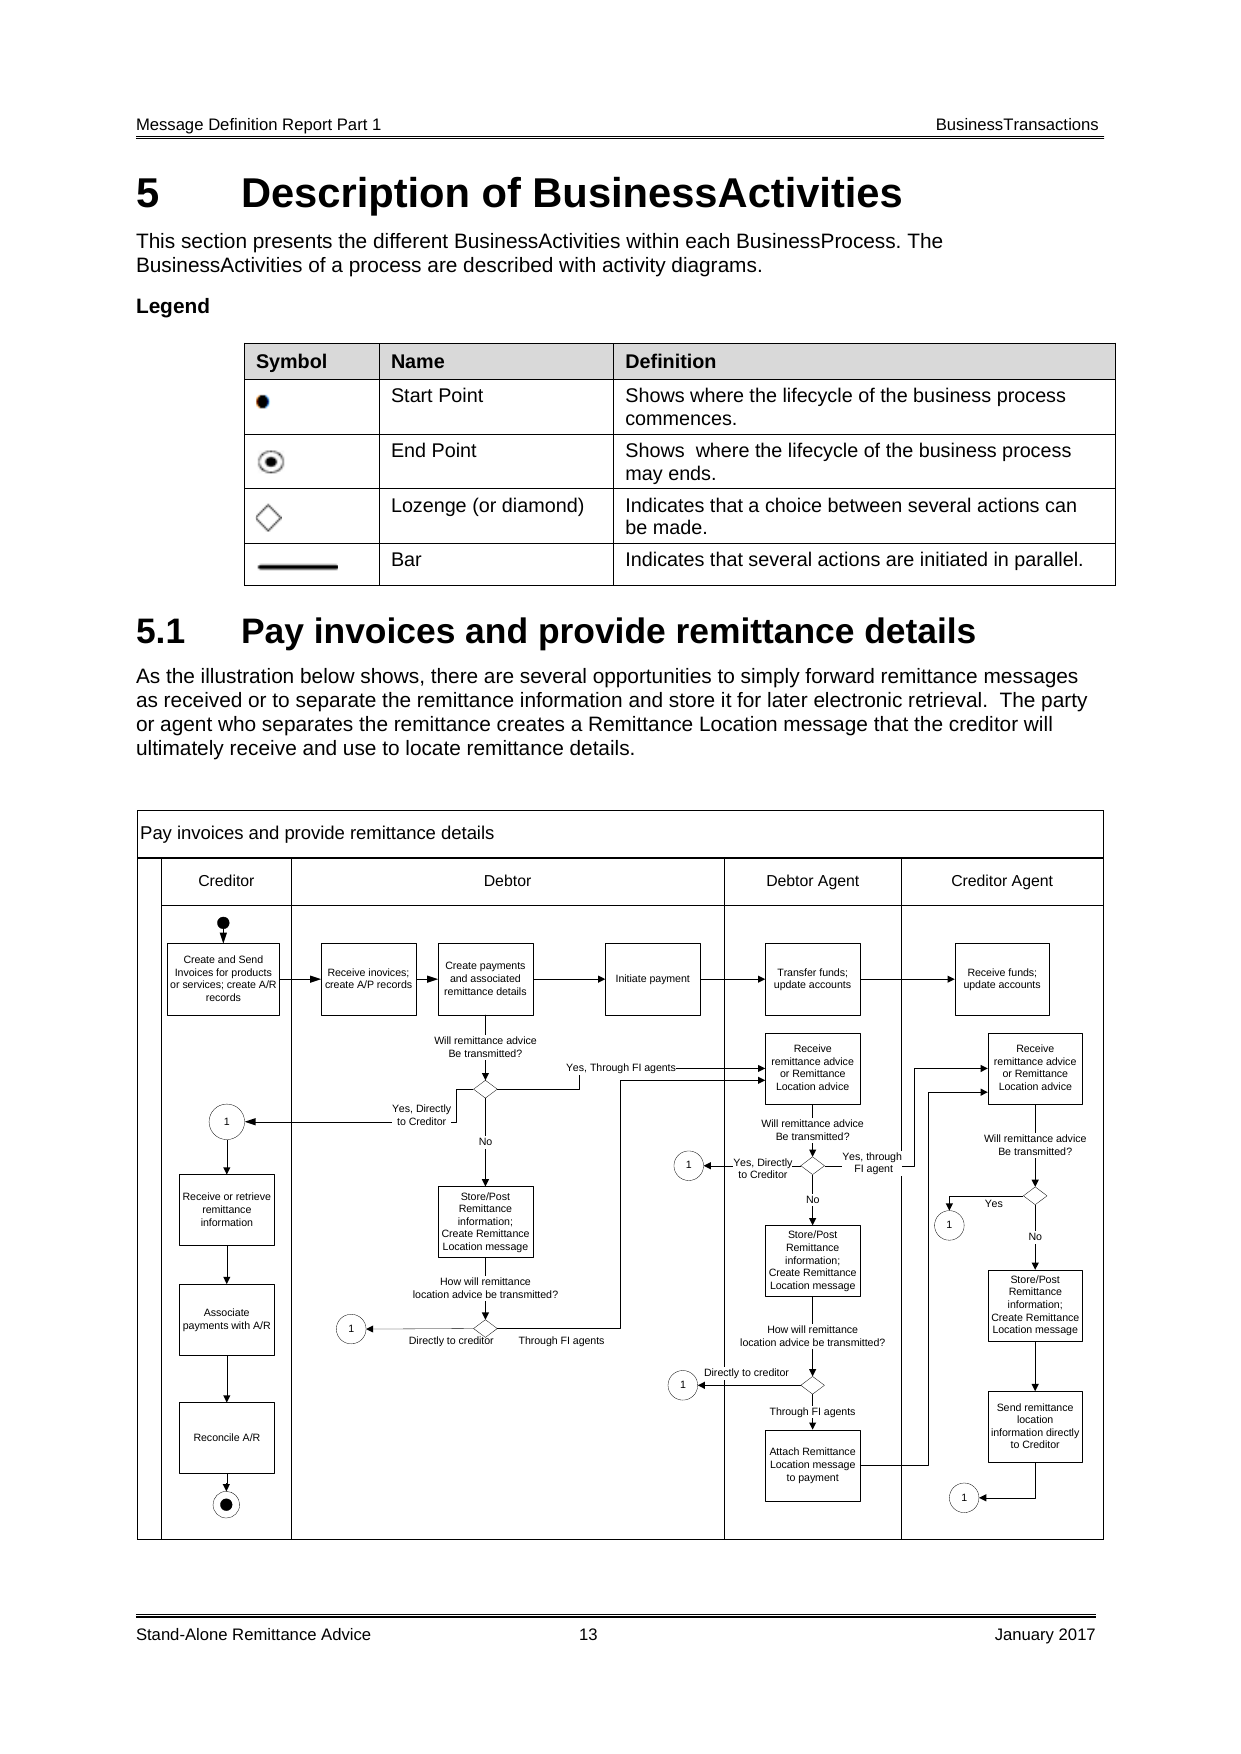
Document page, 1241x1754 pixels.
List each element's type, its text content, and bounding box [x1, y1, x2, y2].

table_header Symbol [245, 344, 379, 379]
text As the illustration below shows, there are several opportunities to simply forward remittance messages as received or to separate the remittance information and store it for later electronic retrieval. The party or agent who separates the remittance creates a Remittance Location message that the creditor will ultimately receive and use to locate remittance details. [136, 664, 1104, 760]
picture [255, 501, 282, 535]
table_cell [245, 544, 379, 585]
table_cell [245, 489, 379, 543]
table_cell [245, 435, 379, 488]
table_cell Bar [380, 544, 613, 585]
table_cell Start Point [380, 380, 613, 433]
subtitle Description of BusinessActivities [136, 168, 1104, 216]
table_cell [245, 380, 379, 433]
text This section presents the different BusinessActivities within each BusinessProcess. The BusinessActivities of a process are described with activity diagrams. [136, 229, 1104, 277]
table_header Name [380, 344, 613, 379]
table_cell Indicates that a choice between several actions can be made. [614, 489, 1115, 543]
picture [255, 392, 271, 413]
table_cell Shows where the lifecycle of the business process may ends. [614, 435, 1115, 488]
table_cell End Point [380, 435, 613, 488]
text Legend [136, 293, 1104, 317]
table_cell Shows where the lifecycle of the business process commences. [614, 380, 1115, 433]
picture [255, 446, 293, 480]
table_cell Indicates that several actions are initiated in parallel. [614, 544, 1115, 585]
picture [255, 556, 338, 580]
table_cell Lozenge (or diamond) [380, 489, 613, 543]
table_header Definition [614, 344, 1115, 379]
subtitle Pay invoices and provide remittance details [136, 611, 1104, 651]
